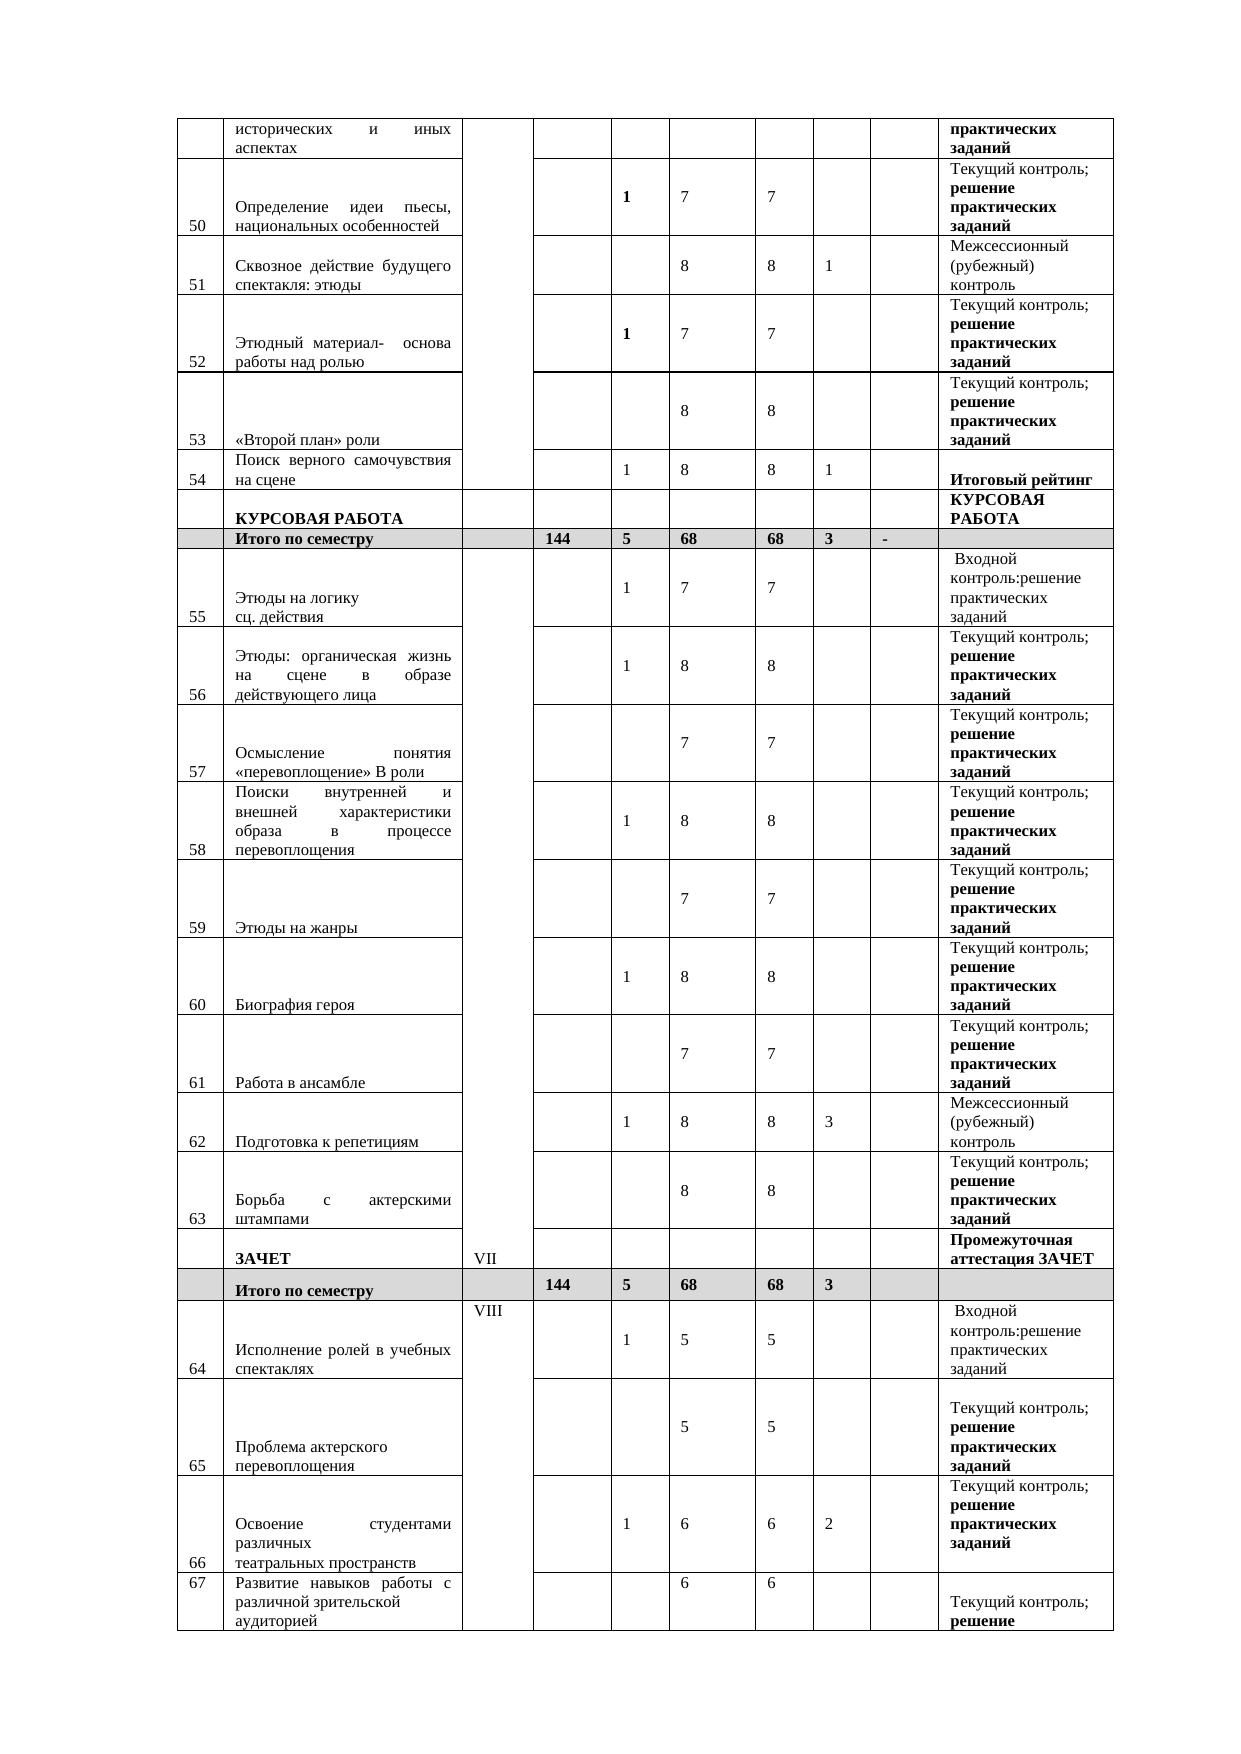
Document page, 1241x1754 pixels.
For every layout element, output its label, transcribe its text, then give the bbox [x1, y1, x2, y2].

table_cell 5 [612, 529, 669, 548]
table_cell 49 [178, 119, 223, 157]
table_cell [463, 529, 533, 548]
table_cell 8 [756, 450, 813, 488]
table_cell 7 [670, 860, 755, 937]
table_cell 8 [756, 236, 813, 294]
table_cell [871, 1476, 938, 1572]
table_cell 3 [814, 1269, 870, 1300]
table_cell 66 [178, 1476, 223, 1572]
table_cell Этюдный материал- основа работы над ролью [224, 295, 462, 371]
table_cell [534, 627, 611, 703]
table_cell 8 [670, 782, 755, 859]
table_cell 1 [612, 549, 669, 626]
table_cell 68 [756, 529, 813, 548]
table_cell [871, 450, 938, 488]
table_cell [939, 529, 1113, 548]
table_cell Входной контроль:решение практических заданий [939, 1301, 1113, 1378]
table_cell 54 [178, 450, 223, 488]
table_cell [534, 1229, 611, 1268]
table_cell Работа в ансамбле [224, 1015, 462, 1092]
table_cell [871, 1152, 938, 1228]
table_cell Этюды на жанры [224, 860, 462, 937]
table_cell 5 [756, 1301, 813, 1378]
table_cell 61 [178, 1015, 223, 1092]
table_cell [670, 1229, 755, 1268]
table_cell [463, 490, 533, 528]
table_cell [178, 490, 223, 528]
table_cell [871, 627, 938, 703]
table_cell [871, 159, 938, 235]
table_cell [814, 119, 870, 157]
table_cell Биография героя [224, 938, 462, 1014]
table_cell 59 [178, 860, 223, 937]
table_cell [224, 119, 462, 157]
table_cell Текущий контроль; решение практических заданий [939, 1379, 1113, 1475]
table_cell 52 [178, 295, 223, 371]
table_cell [939, 119, 1113, 157]
table_cell [814, 295, 870, 371]
table_cell 8 [756, 1152, 813, 1228]
table_cell «Второй план» роли [224, 373, 462, 449]
table_cell ЗАЧЕТ [224, 1229, 462, 1268]
table_cell [871, 373, 938, 449]
table_cell [871, 1093, 938, 1151]
table_cell 7 [670, 159, 755, 235]
table_cell [756, 1229, 813, 1268]
table_cell 8 [670, 1152, 755, 1228]
table_cell [871, 490, 938, 528]
table_cell [534, 782, 611, 859]
table_cell 6 [670, 1476, 755, 1572]
table_cell 144 [534, 529, 611, 548]
table_cell 58 [178, 782, 223, 859]
table_cell [612, 1229, 669, 1268]
table_cell 68 [670, 529, 755, 548]
table_cell [463, 1269, 533, 1300]
table_cell [178, 1229, 223, 1268]
table_cell 6 [756, 1476, 813, 1572]
table_cell 1 [612, 295, 669, 371]
table_cell Текущий контроль; решение практических заданий [939, 860, 1113, 937]
table_cell [612, 119, 669, 157]
table_cell 7 [756, 1015, 813, 1092]
table_cell [871, 549, 938, 626]
table_cell Подготовка к репетициям [224, 1093, 462, 1151]
table_cell [534, 549, 611, 626]
table_cell VIII [463, 1301, 533, 1630]
table_cell КУРСОВАЯ РАБОТА [939, 490, 1113, 528]
table_cell [612, 236, 669, 294]
table_cell [814, 1573, 870, 1630]
table_cell [612, 1379, 669, 1475]
table_cell [612, 860, 669, 937]
table_cell 8 [670, 119, 755, 157]
table_cell 1 [612, 159, 669, 235]
table_cell 8 [756, 119, 813, 157]
table_cell [871, 1015, 938, 1092]
table_cell 53 [178, 373, 223, 449]
table_cell [178, 529, 223, 548]
table_cell 1 [612, 782, 669, 859]
table_cell [534, 1476, 611, 1572]
table_cell [814, 1152, 870, 1228]
table_cell [871, 782, 938, 859]
table_cell Определение идеи пьесы, национальных особенностей [224, 159, 462, 235]
table_cell 8 [756, 938, 813, 1014]
table_cell [814, 373, 870, 449]
table_cell Текущий контроль; решение практических заданий [939, 705, 1113, 781]
table_cell [814, 705, 870, 781]
table_cell Итого по семестру [224, 1269, 462, 1300]
table_cell 55 [178, 549, 223, 626]
table_cell - [871, 529, 938, 548]
table_cell Поиски внутренней и внешней характеристики образа в процессе перевоплощения [224, 782, 462, 859]
table_cell [534, 450, 611, 488]
table_cell КУРСОВАЯ РАБОТА [224, 490, 462, 528]
table_cell Проблема актерского перевоплощения [224, 1379, 462, 1475]
table_cell 5 [756, 1379, 813, 1475]
table_cell 7 [670, 705, 755, 781]
table_cell [939, 1269, 1113, 1300]
table_cell [534, 236, 611, 294]
table_cell 5 [670, 1301, 755, 1378]
table_cell [534, 1301, 611, 1378]
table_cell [939, 159, 1113, 235]
table_cell 8 [670, 373, 755, 449]
table_cell 8 [670, 236, 755, 294]
table_cell Этюды на логику сц. действия [224, 549, 462, 626]
table_cell 1 [612, 938, 669, 1014]
table_cell 67 [178, 1573, 223, 1630]
table_cell 7 [756, 549, 813, 626]
table_cell [670, 490, 755, 528]
table_cell 7 [756, 159, 813, 235]
table_cell 1 [612, 1301, 669, 1378]
table_cell [871, 295, 938, 371]
table_cell Межсессионный (рубежный) контроль [939, 236, 1113, 294]
table_cell Текущий контроль; решение практических заданий [939, 1015, 1113, 1092]
table_cell [814, 782, 870, 859]
table_cell 57 [178, 705, 223, 781]
table_cell 65 [178, 1379, 223, 1475]
table_cell 60 [178, 938, 223, 1014]
table_cell Текущий контроль; решение практических заданий [939, 938, 1113, 1014]
table_cell 7 [756, 860, 813, 937]
table_cell [534, 1379, 611, 1475]
table_cell 5 [670, 1379, 755, 1475]
table_cell [814, 1301, 870, 1378]
table_cell [814, 549, 870, 626]
table_cell [612, 1152, 669, 1228]
table_cell 8 [756, 1093, 813, 1151]
table_cell 8 [756, 627, 813, 703]
table_cell Текущий контроль; решение практических заданий [939, 1152, 1113, 1228]
table_cell [814, 1015, 870, 1092]
table_cell 7 [670, 549, 755, 626]
table_cell Входной контроль:решение практических заданий [939, 549, 1113, 626]
table_cell Межсессионный (рубежный) контроль [939, 1093, 1113, 1151]
table_cell 7 [670, 295, 755, 371]
table_cell 7 [756, 705, 813, 781]
table_cell 51 [178, 236, 223, 294]
table_cell 64 [178, 1301, 223, 1378]
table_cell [939, 1573, 1113, 1630]
table_cell [814, 490, 870, 528]
table_cell [534, 1093, 611, 1151]
table_cell [612, 1015, 669, 1092]
table_cell 1 [612, 1476, 669, 1572]
table_cell [534, 295, 611, 371]
table_cell [178, 1269, 223, 1300]
table_cell 1 [814, 236, 870, 294]
table_cell Текущий контроль; решение практических заданий [939, 373, 1113, 449]
table_cell 2 [814, 1476, 870, 1572]
table_cell 7 [670, 1015, 755, 1092]
table_cell 6 [670, 1573, 755, 1630]
table_cell 144 [534, 1269, 611, 1300]
table_cell [814, 627, 870, 703]
table_cell Борьба с актерскими штампами [224, 1152, 462, 1228]
table_cell Текущий контроль; решение практических заданий [939, 295, 1113, 371]
table_cell [814, 1379, 870, 1475]
table_cell Этюды: органическая жизнь на сцене в образе действующего лица [224, 627, 462, 703]
table_cell 68 [756, 1269, 813, 1300]
table_cell [871, 1301, 938, 1378]
table_cell [814, 159, 870, 235]
table_cell 8 [670, 938, 755, 1014]
table_cell 3 [814, 1093, 870, 1151]
table_cell Сквозное действие будущего спектакля: этюды [224, 236, 462, 294]
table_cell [224, 1573, 462, 1630]
table_cell 6 [756, 1573, 813, 1630]
table_cell 1 [612, 450, 669, 488]
table_cell [534, 490, 611, 528]
table_cell Осмысление понятия «перевоплощение» В роли [224, 705, 462, 781]
table_cell Итого по семестру [224, 529, 462, 548]
table_cell [612, 373, 669, 449]
table_cell [534, 1573, 611, 1630]
table_cell Итоговый рейтинг [939, 450, 1113, 488]
table_cell 63 [178, 1152, 223, 1228]
table_cell Исполнение ролей в учебных спектаклях [224, 1301, 462, 1378]
table_cell [534, 938, 611, 1014]
table_cell [534, 1152, 611, 1228]
table_cell [534, 860, 611, 937]
table_cell [814, 860, 870, 937]
table_cell 50 [178, 159, 223, 235]
table_cell 8 [756, 782, 813, 859]
table_cell [612, 1573, 669, 1630]
table_cell [814, 1229, 870, 1268]
table_cell [871, 1229, 938, 1268]
table_cell [534, 373, 611, 449]
table_cell 5 [612, 1269, 669, 1300]
table_cell [871, 236, 938, 294]
table_cell [534, 705, 611, 781]
table_cell 8 [670, 450, 755, 488]
table_cell 8 [670, 627, 755, 703]
table_cell 8 [670, 1093, 755, 1151]
table_cell 1 [612, 627, 669, 703]
table_cell 68 [670, 1269, 755, 1300]
table_cell 1 [814, 450, 870, 488]
table_cell [534, 1015, 611, 1092]
table_cell 62 [178, 1093, 223, 1151]
table_cell [871, 938, 938, 1014]
table_cell 56 [178, 627, 223, 703]
table_cell [612, 490, 669, 528]
table_cell 7 [756, 295, 813, 371]
table_cell [814, 938, 870, 1014]
table_cell 8 [756, 373, 813, 449]
table_cell [871, 860, 938, 937]
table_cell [939, 1476, 1113, 1572]
table_cell [612, 705, 669, 781]
table_cell Текущий контроль; решение практических заданий [939, 782, 1113, 859]
table_cell 1 [612, 1093, 669, 1151]
table_cell Промежуточная аттестация ЗАЧЕТ [939, 1229, 1113, 1268]
table_cell [871, 705, 938, 781]
table_cell [871, 1379, 938, 1475]
table_cell [871, 1573, 938, 1630]
table_cell [534, 119, 611, 157]
table_cell 3 [814, 529, 870, 548]
table_cell [871, 119, 938, 157]
table_cell [534, 159, 611, 235]
table_cell [871, 1269, 938, 1300]
table_cell Текущий контроль; решение практических заданий [939, 627, 1113, 703]
table_cell [756, 490, 813, 528]
table_cell VII [463, 549, 533, 1268]
table_cell Освоение студентами различных театральных пространств [224, 1476, 462, 1572]
table_cell Поиск верного самочувствия на сцене [224, 450, 462, 488]
